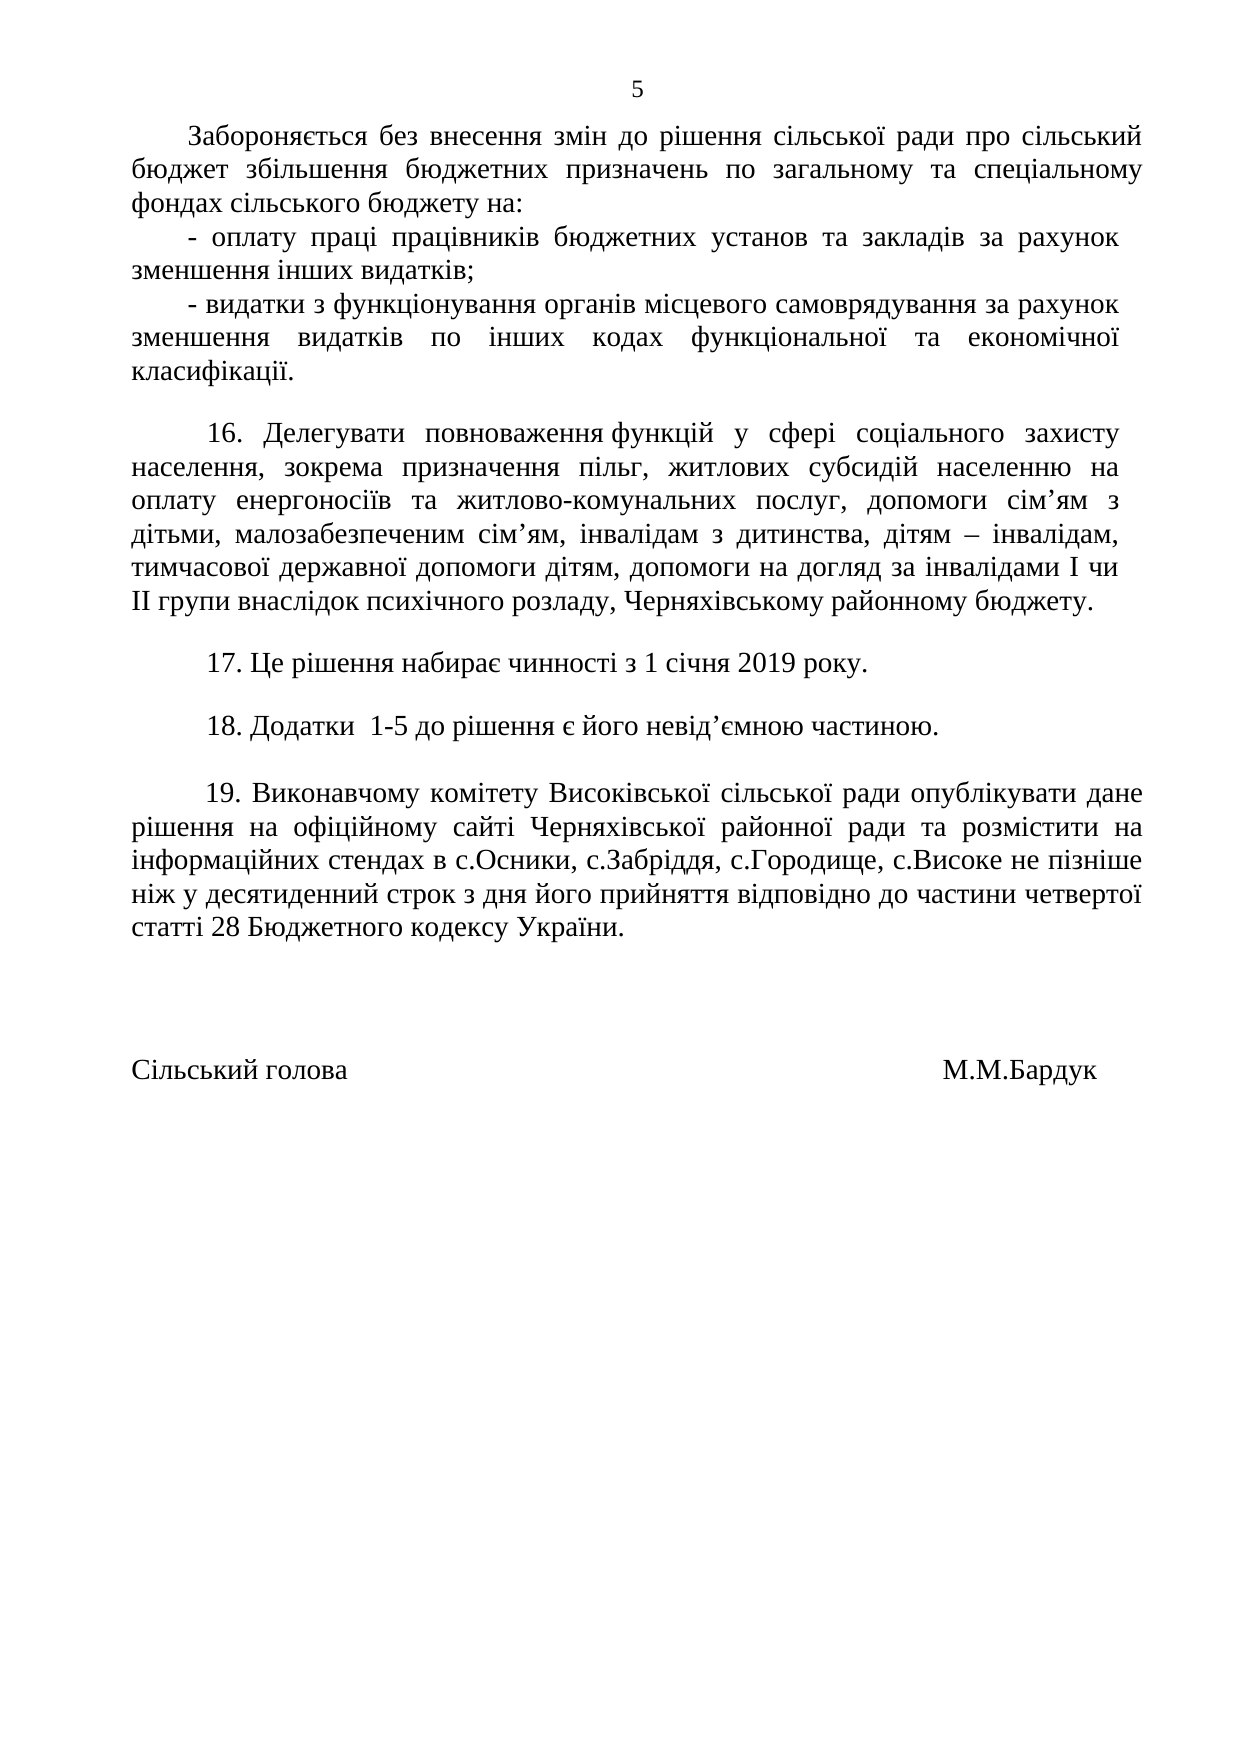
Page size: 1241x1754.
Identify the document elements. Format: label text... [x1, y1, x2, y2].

text 18. Додатки 1-5 до рішення є його невід’ємною частиною. [131, 708, 1144, 742]
text - оплату праці працівників бюджетних установ та закладів за рахунок зменшення інших видатків; [131, 219, 1120, 286]
text 16. Делегувати повноваження функцій у сфері соціального захисту населення, зокрема призначення пільг, житлових субсидій населенню на оплату енергоносіїв та житлово-комунальних послуг, допомоги сім’ям з дітьми, малозабезпеченим сім’ям, інвалідам з дитинства, дітям – інвалідам, тимчасової державної допомоги дітям, допомоги на догляд за інвалідами І чи ІІ групи внаслідок психічного розладу, Черняхівському районному бюджету. [131, 415, 1120, 616]
text Забороняється без внесення змін до рішення сільської ради про сільський бюджет збільшення бюджетних призначень по загальному та спеціальному фондах сільського бюджету на: [131, 118, 1144, 219]
text - видатки з функціонування органів місцевого самоврядування за рахунок зменшення видатків по інших кодах функціональної та економічної класифікації. [131, 286, 1120, 386]
text 17. Це рішення набирає чинності з 1 січня 2019 року. [131, 646, 1144, 679]
text Сільський голова М.М.Бардук [131, 1052, 1144, 1085]
text 19. Виконавчому комітету Високівської сільської ради опублікувати дане рішення на офіційному сайті Черняхівської районної ради та розмістити на інформаційних стендах в с.Осники, с.Забріддя, с.Городище, с.Високе не пізніше ніж у десятиденний строк з дня його прийняття відповідно до частини четвертої статті 28 Бюджетного кодексу України. [131, 775, 1144, 943]
